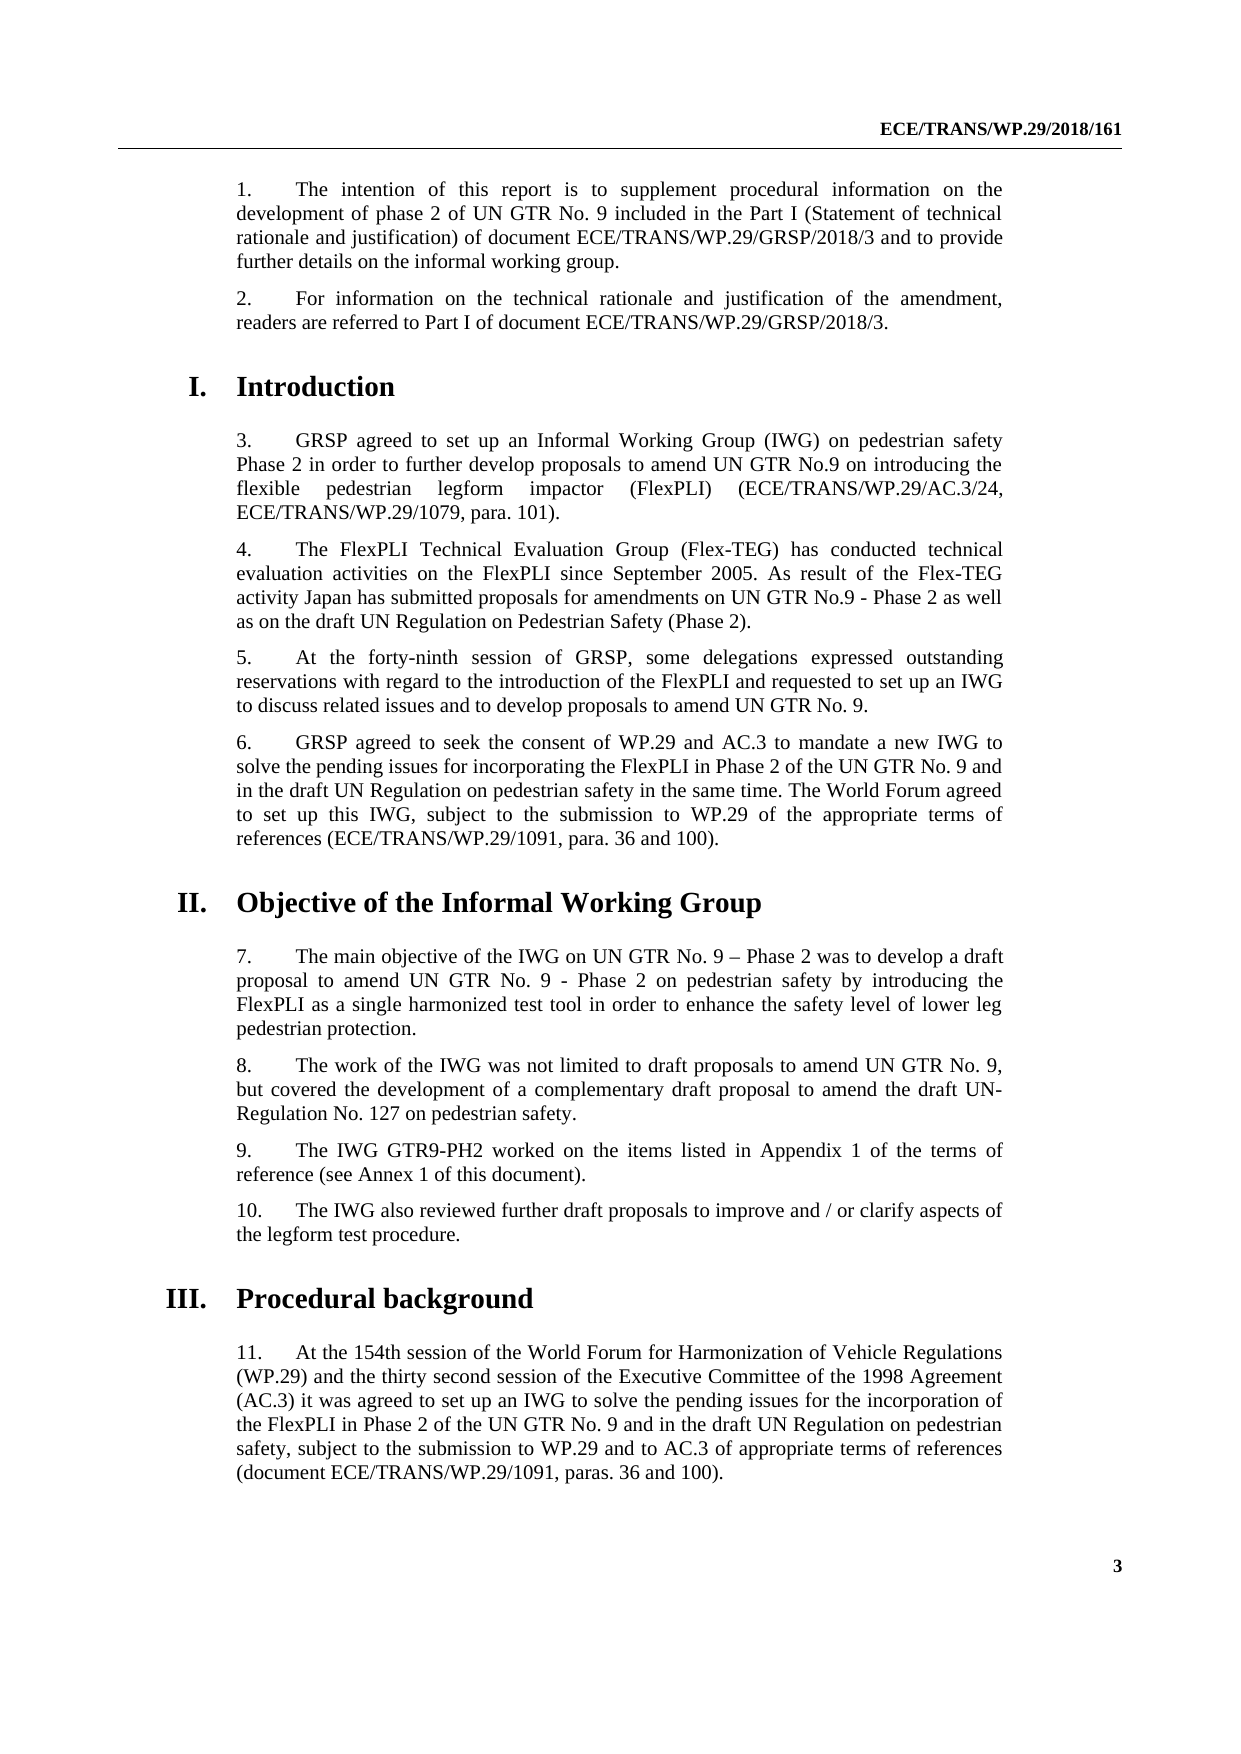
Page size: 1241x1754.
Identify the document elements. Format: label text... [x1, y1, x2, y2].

text 6. GRSP agreed to seek the consent of WP.29 and AC.3 to mandate a new IWG to solve the pending issues for incorporating the FlexPLI in Phase 2 of the UN GTR No. 9 and in the draft UN Regulation on pedestrian safety in the same time. The World Forum agreed to set up this IWG, subject to the submission to WP.29 of the appropriate terms of references (ECE/TRANS/WP.29/1091, para. 36 and 100). [236, 730, 1004, 850]
text I. Introduction [118, 372, 1004, 403]
text 1. The intention of this report is to supplement procedural information on the development of phase 2 of UN GTR No. 9 included in the Part I (Statement of technical rationale and justification) of document ECE/TRANS/WP.29/GRSP/2018/3 and to provide further details on the informal working group. [236, 177, 1004, 273]
text 9. The IWG GTR9-PH2 worked on the items listed in Appendix 1 of the terms of reference (see Annex 1 of this document). [236, 1137, 1004, 1186]
text 8. The work of the IWG was not limited to draft proposals to amend UN GTR No. 9, but covered the development of a complementary draft proposal to amend the draft UN-Regulation No. 127 on pedestrian safety. [236, 1053, 1004, 1125]
text 10. The IWG also reviewed further draft proposals to improve and / or clarify aspects of the legform test procedure. [236, 1198, 1004, 1246]
text II. Objective of the Informal Working Group [118, 888, 1004, 919]
text 7. The main objective of the IWG on UN GTR No. 9 – Phase 2 was to develop a draft proposal to amend UN GTR No. 9 - Phase 2 on pedestrian safety by introducing the FlexPLI as a single harmonized test tool in order to enhance the safety level of lower leg pedestrian protection. [236, 944, 1004, 1040]
text 4. The FlexPLI Technical Evaluation Group (Flex-TEG) has conducted technical evaluation activities on the FlexPLI since September 2005. As result of the Flex-TEG activity Japan has submitted proposals for amendments on UN GTR No.9 - Phase 2 as well as on the draft UN Regulation on Pedestrian Safety (Phase 2). [236, 537, 1004, 633]
text 3. GRSP agreed to set up an Informal Working Group (IWG) on pedestrian safety Phase 2 in order to further develop proposals to amend UN GTR No.9 on introducing the flexible pedestrian legform impactor (FlexPLI) (ECE/TRANS/WP.29/AC.3/24, ECE/TRANS/WP.29/1079, para. 101). [236, 428, 1004, 524]
text III. Procedural background [118, 1284, 1004, 1315]
text 2. For information on the technical rationale and justification of the amendment, readers are referred to Part I of document ECE/TRANS/WP.29/GRSP/2018/3. [236, 286, 1004, 334]
text 5. At the forty-ninth session of GRSP, some delegations expressed outstanding reservations with regard to the introduction of the FlexPLI and requested to set up an IWG to discuss related issues and to develop proposals to amend UN GTR No. 9. [236, 645, 1004, 717]
text 11. At the 154th session of the World Forum for Harmonization of Vehicle Regulations (WP.29) and the thirty second session of the Executive Committee of the 1998 Agreement (AC.3) it was agreed to set up an IWG to solve the pending issues for the incorporation of the FlexPLI in Phase 2 of the UN GTR No. 9 and in the draft UN Regulation on pedestrian safety, subject to the submission to WP.29 and to AC.3 of appropriate terms of references (document ECE/TRANS/WP.29/1091, paras. 36 and 100). [236, 1340, 1004, 1484]
